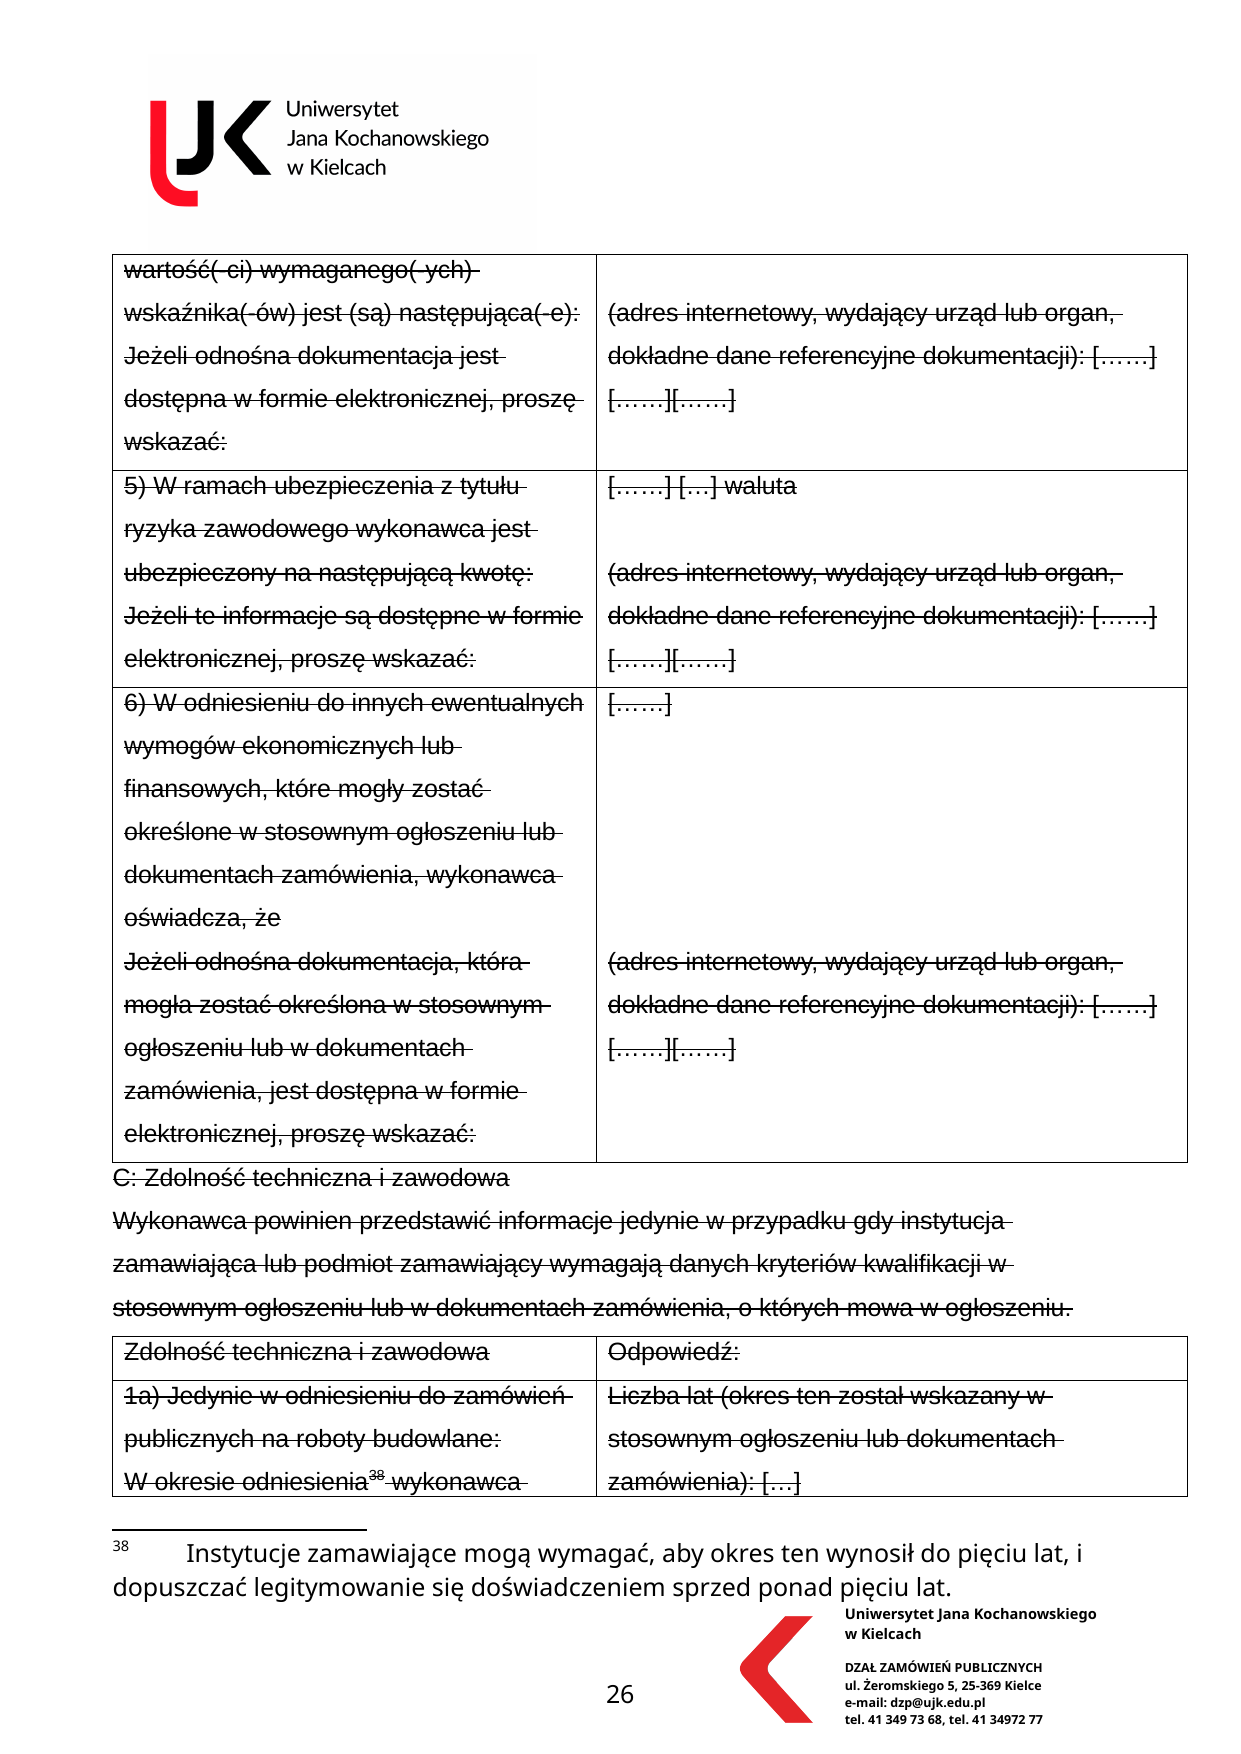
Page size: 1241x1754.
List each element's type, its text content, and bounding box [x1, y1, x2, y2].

table_cell 6) W odniesieniu do innych ewentualnych wymogów ekonomicznych lub finansowych, które mogły zostać określone w stosownym ogłoszeniu lub dokumentach zamówienia, wykonawca oświadcza, że Jeżeli odnośna dokumentacja, która mogła zostać określona w stosownym ogłoszeniu lub w dokumentach zamówienia, jest dostępna w formie elektronicznej, proszę wskazać: [113, 688, 596, 1162]
table_cell [……] […] waluta (adres internetowy, wydający urząd lub organ, dokładne dane referencyjne dokumentacji): [……][……][……] [597, 471, 1187, 687]
table_header Zdolność techniczna i zawodowa [113, 1337, 596, 1380]
picture [147, 54, 537, 254]
table_cell 5) W ramach ubezpieczenia z tytułu ryzyka zawodowego wykonawca jest ubezpieczony na następującą kwotę: Jeżeli te informacje są dostępne w formie elektronicznej, proszę wskazać: [113, 471, 596, 687]
text Wykonawca powinien przedstawić informacje jedynie w przypadku gdy instytucja zamawiająca lub podmiot zamawiający wymagają danych kryteriów kwalifikacji w stosownym ogłoszeniu lub w dokumentach zamówienia, o których mowa w ogłoszeniu. [112, 1206, 1128, 1321]
table_header Odpowiedź: [597, 1337, 1187, 1380]
picture [723, 1595, 830, 1745]
table_cell [……] (adres internetowy, wydający urząd lub organ, dokładne dane referencyjne dokumentacji): [……][……][……] [597, 688, 1187, 1162]
text C: Zdolność techniczna i zawodowa [112, 1163, 1128, 1192]
